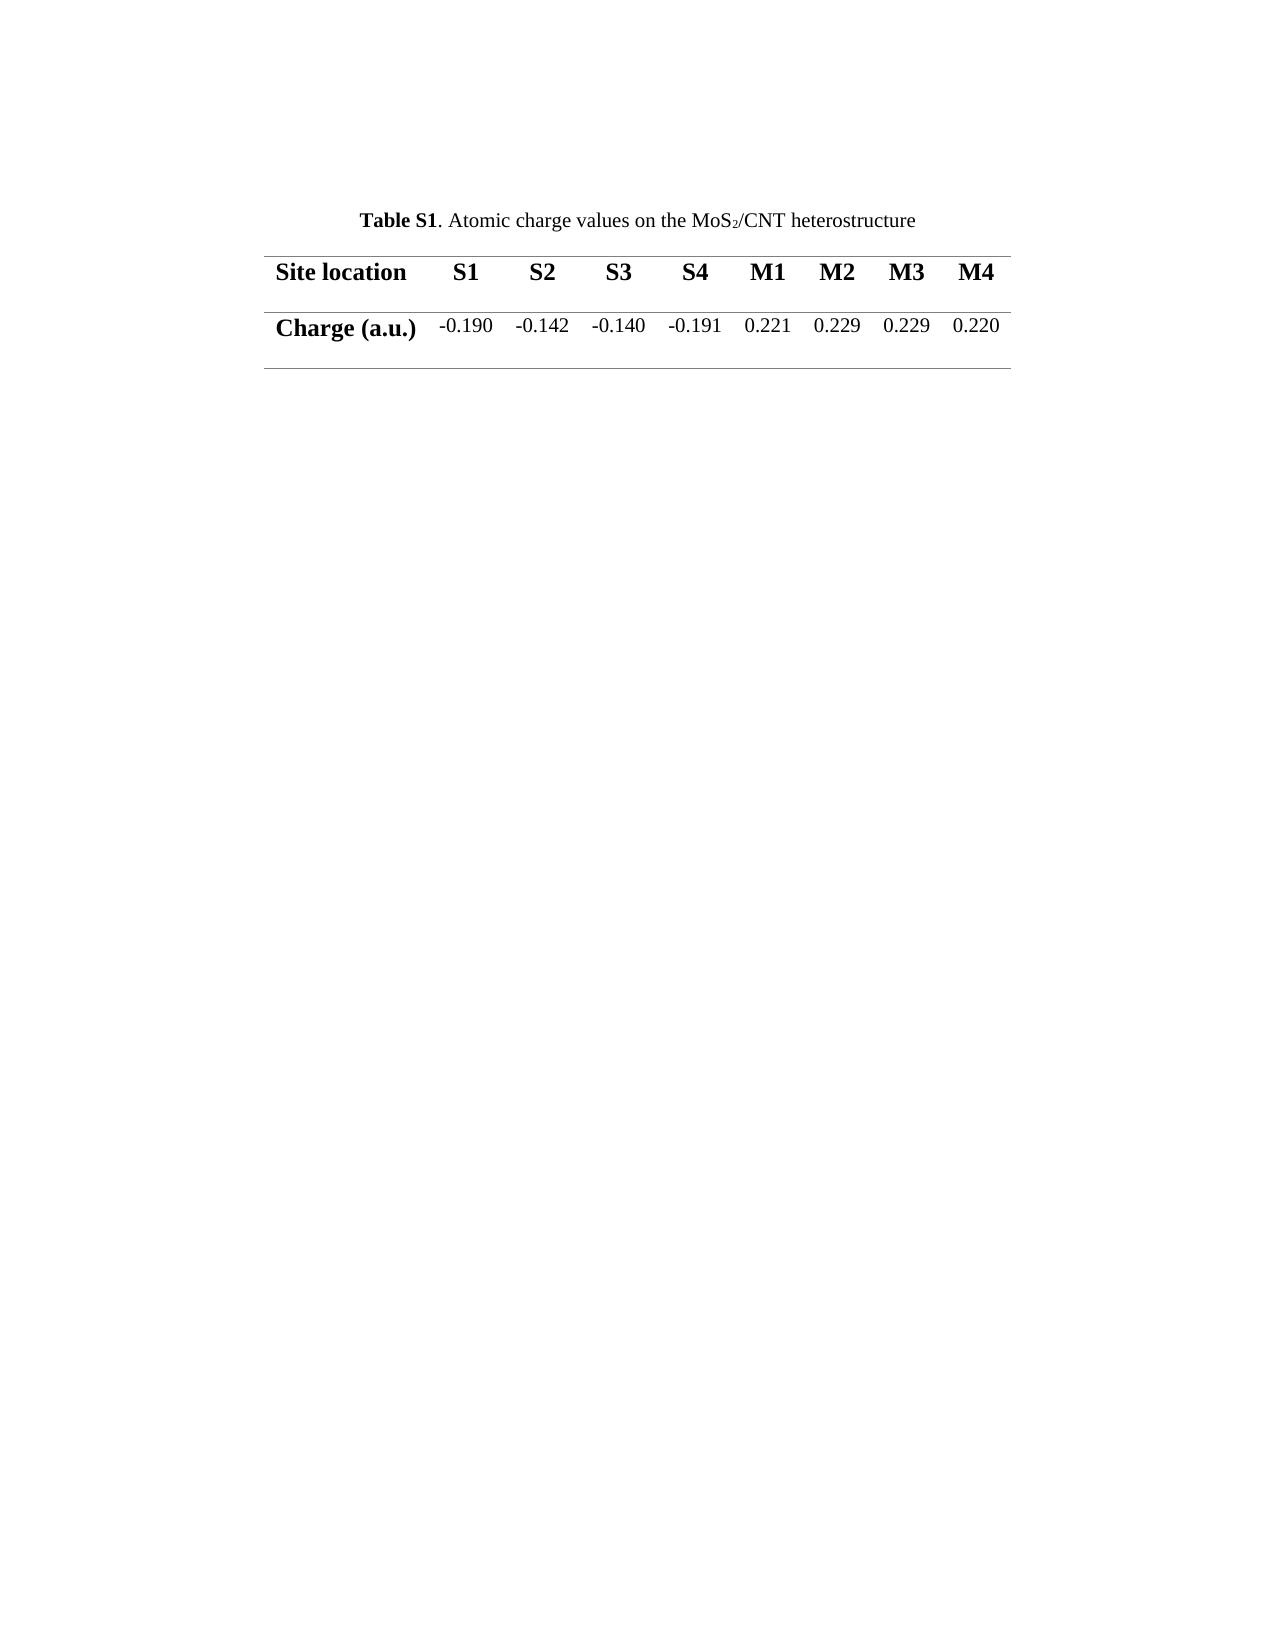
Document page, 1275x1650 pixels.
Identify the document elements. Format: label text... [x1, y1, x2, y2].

table_cell 0.229 [803, 313, 872, 368]
table_header S3 [580, 257, 657, 312]
table_header S4 [657, 257, 733, 312]
table_header M1 [733, 257, 802, 312]
table_header M3 [872, 257, 941, 312]
table_cell -0.140 [580, 313, 657, 368]
table_header M2 [803, 257, 872, 312]
table_cell 0.229 [872, 313, 941, 368]
table_cell 0.220 [941, 313, 1011, 368]
table_cell -0.191 [657, 313, 733, 368]
text Table S1. Atomic charge values on the MoS2/CNT heterostructure [150, 207, 1125, 232]
table_header M4 [941, 257, 1011, 312]
table_header S1 [428, 257, 504, 312]
table_cell -0.190 [428, 313, 504, 368]
table_cell -0.142 [504, 313, 580, 368]
table_header S2 [504, 257, 580, 312]
table_cell 0.221 [733, 313, 802, 368]
table_cell Charge (a.u.) [264, 313, 428, 368]
table_header Site location [264, 257, 428, 312]
